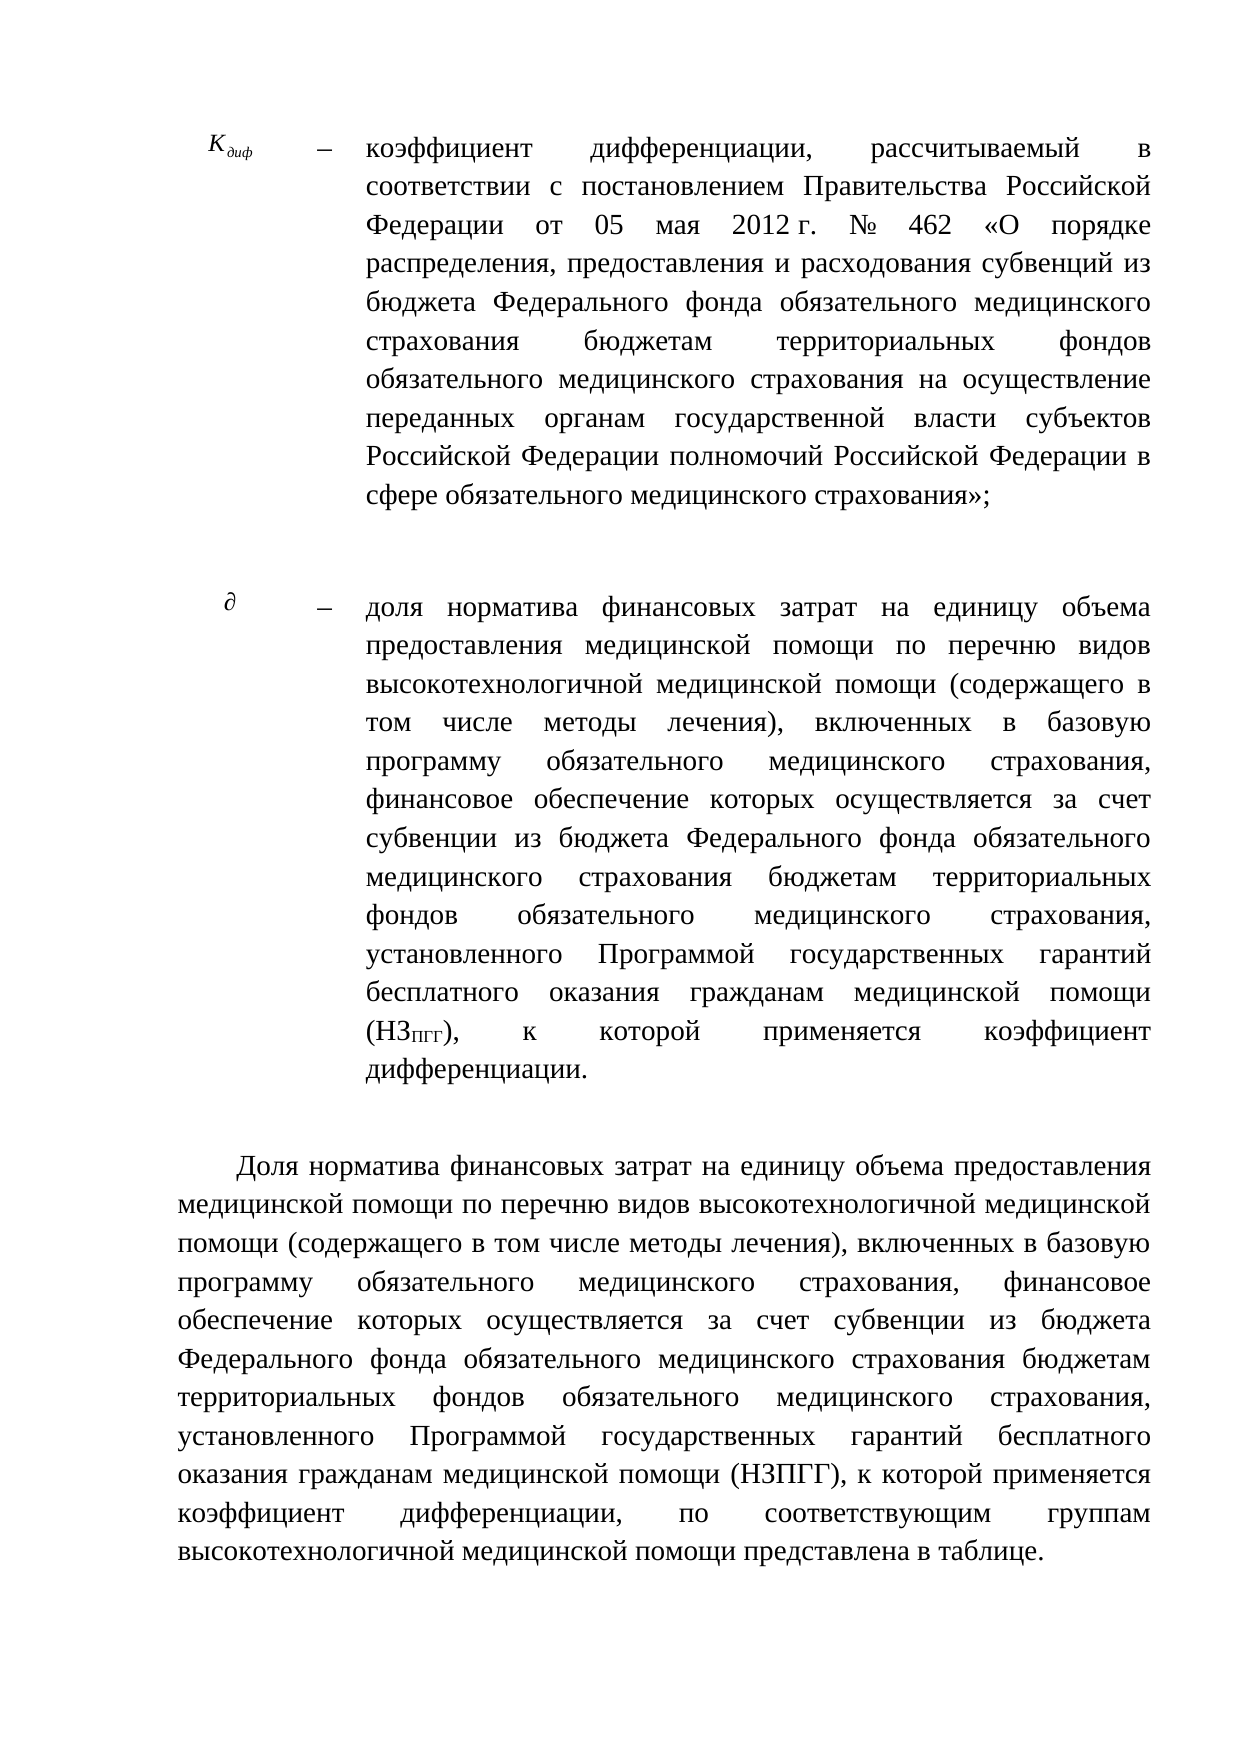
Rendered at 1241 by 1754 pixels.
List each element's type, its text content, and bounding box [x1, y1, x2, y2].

table_cell коэффициент дифференциации, рассчитываемый в соответствии с постановлением Правительства Российской Федерации от 05 мая 2012 г. № 462 «О порядке распределения, предоставления и расходования субвенций из бюджета Федерального фонда обязательного медицинского страхования бюджетам территориальных фондов обязательного медицинского страхования на осуществление переданных органам государственной власти субъектов Российской Федерации полномочий Российской Федерации в сфере обязательного медицинского страхования»; [354, 130, 1163, 589]
table_cell – [295, 589, 354, 1109]
table_cell [166, 130, 294, 589]
table_cell Доля норматива финансовых затрат на единицу объема предоставления медицинской помощи по перечню видов высокотехнологичной медицинской помощи (содержащего в том числе методы лечения), включенных в базовую программу обязательного медицинского страхования, финансовое обеспечение которых осуществляется за счет субвенции из бюджета Федерального фонда обязательного медицинского страхования бюджетам территориальных фондов обязательного медицинского страхования, установленного Программой государственных гарантий бесплатного оказания гражданам медицинской помощи (НЗПГГ), к которой применяется коэффициент дифференциации, по соответствующим группам высокотехнологичной медицинской помощи представлена в таблице. [166, 1110, 1163, 1708]
table_cell – [295, 130, 354, 589]
table_cell [166, 589, 294, 1109]
table_cell доля норматива финансовых затрат на единицу объема предоставления медицинской помощи по перечню видов высокотехнологичной медицинской помощи (содержащего в том числе методы лечения), включенных в базовую программу обязательного медицинского страхования, финансовое обеспечение которых осуществляется за счет субвенции из бюджета Федерального фонда обязательного медицинского страхования бюджетам территориальных фондов обязательного медицинского страхования, установленного Программой государственных гарантий бесплатного оказания гражданам медицинской помощи (НЗПГГ), к которой применяется коэффициент дифференциации. [354, 589, 1163, 1109]
